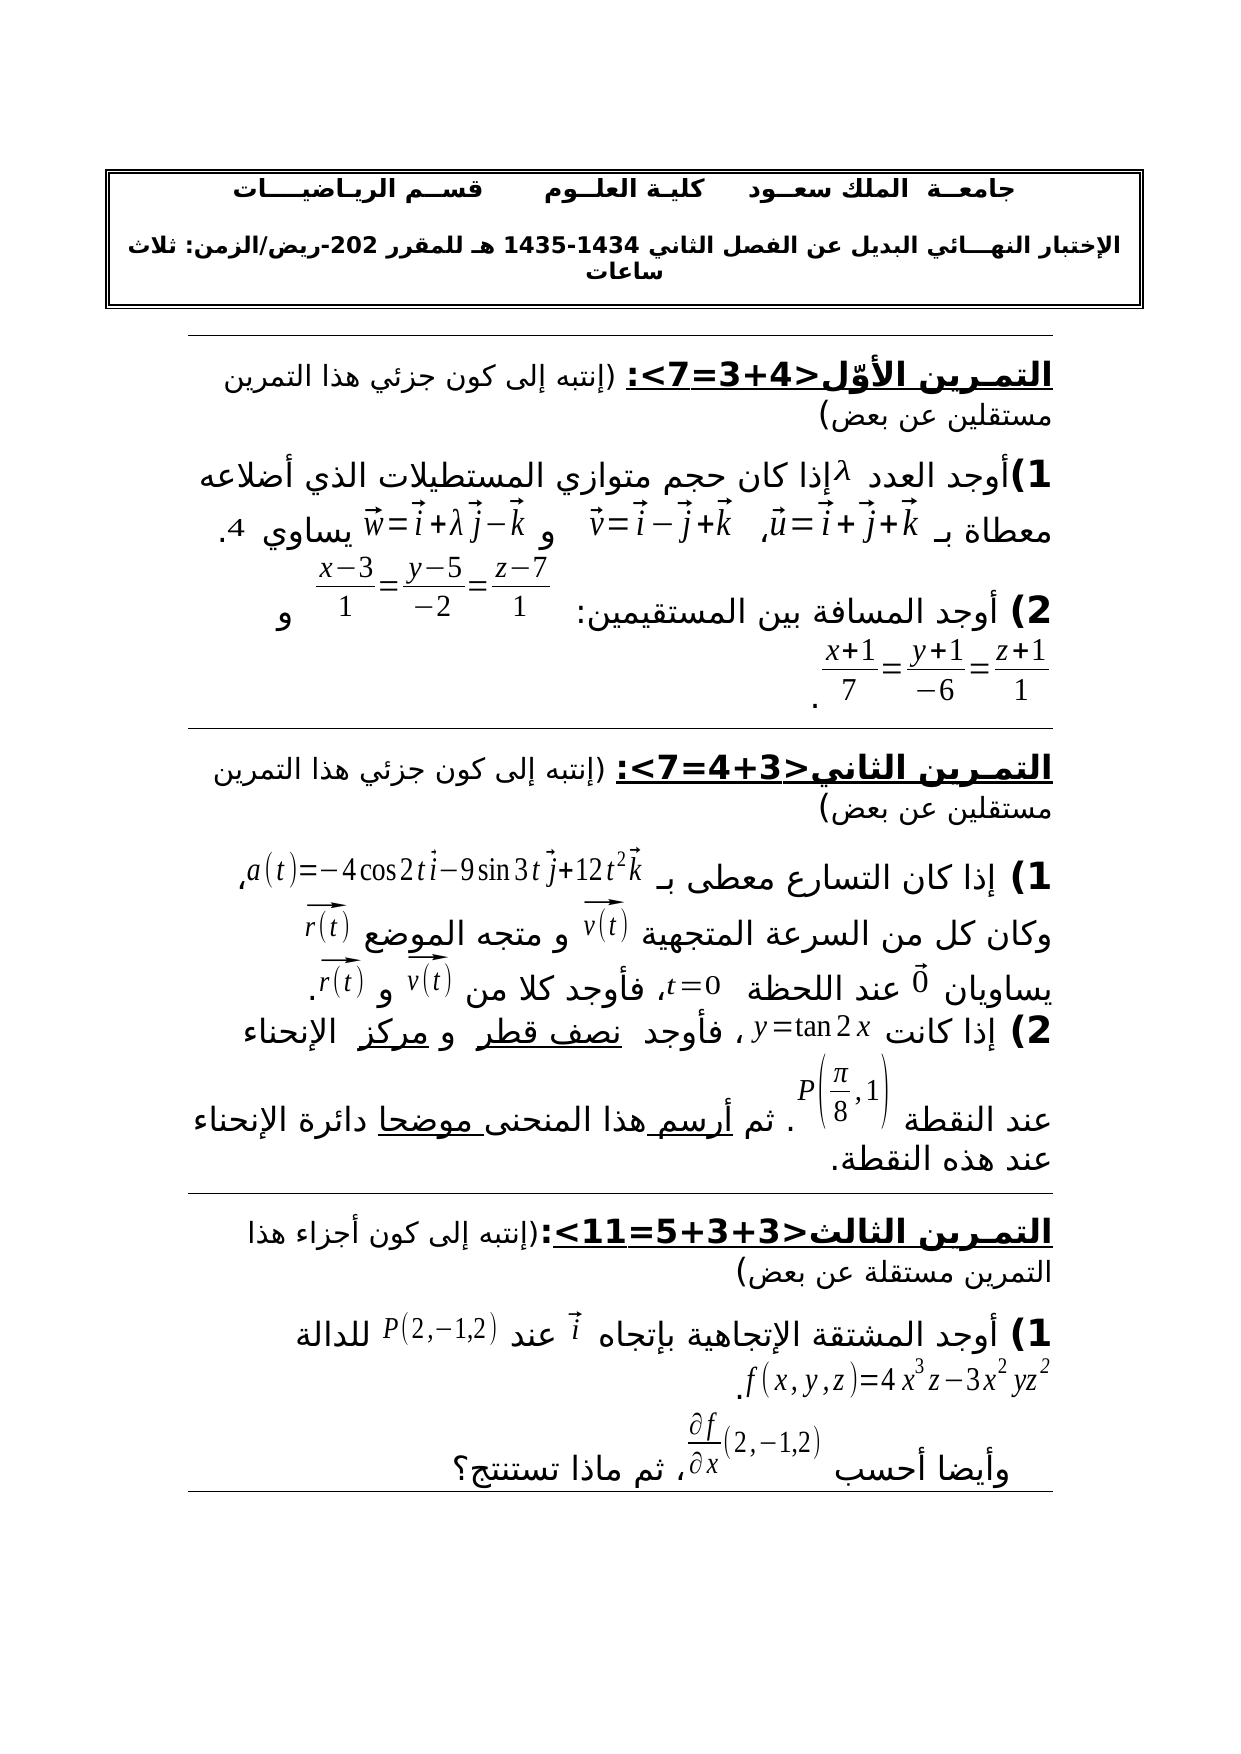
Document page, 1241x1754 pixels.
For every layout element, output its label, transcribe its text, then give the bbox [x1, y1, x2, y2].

text 1) إذا كان التسارع معطى بـ ، وكان كل من السرعة المتجهية و متجه الموضع يساويان عند اللحظة ، فأوجد كلا من و . [187, 845, 1053, 1008]
text وأيضا أحسب ، ثم ماذا تستنتج؟ [187, 1407, 1053, 1492]
text 1) أوجد المشتقة الإتجاهية بإتجاه عند للدالة . [187, 1310, 1053, 1407]
text التمـرين الأوّل<4+3=7>: (إنتبه إلى كون جزئي هذا التمرين مستقلين عن بعض) [187, 355, 1053, 433]
text 2) أوجد المسافة بين المستقيمين: و . [187, 551, 1053, 716]
text 1)أوجد العدد إذا كان حجم متوازي المستطيلات الذي أضلاعه معطاة بـ ، و يساوي . [187, 452, 1053, 551]
text التمـرين الثالث<3+3+5=11>:(إنتبه إلى كون أجزاء هذا التمرين مستقلة عن بعض) [187, 1213, 1053, 1291]
table_header جامعــة الملك سعــود كليـة العلــوم قســم الريـاضيــــات الإختبار النهـــائي البديل عن الفصل الثاني 1434-1435 هـ للمقرر 202-ريض/الزمن: ثلاث ساعات [110, 174, 1139, 304]
text 2) إذا كانت ، فأوجد نصف قطر و مركز الإنحناء عند النقطة . ثم أرسم هذا المنحنى موضحا دائرة الإنحناء عند هذه النقطة. [187, 1008, 1053, 1179]
text التمـرين الثاني<3+4=7>: (إنتبه إلى كون جزئي هذا التمرين مستقلين عن بعض) [187, 748, 1053, 826]
